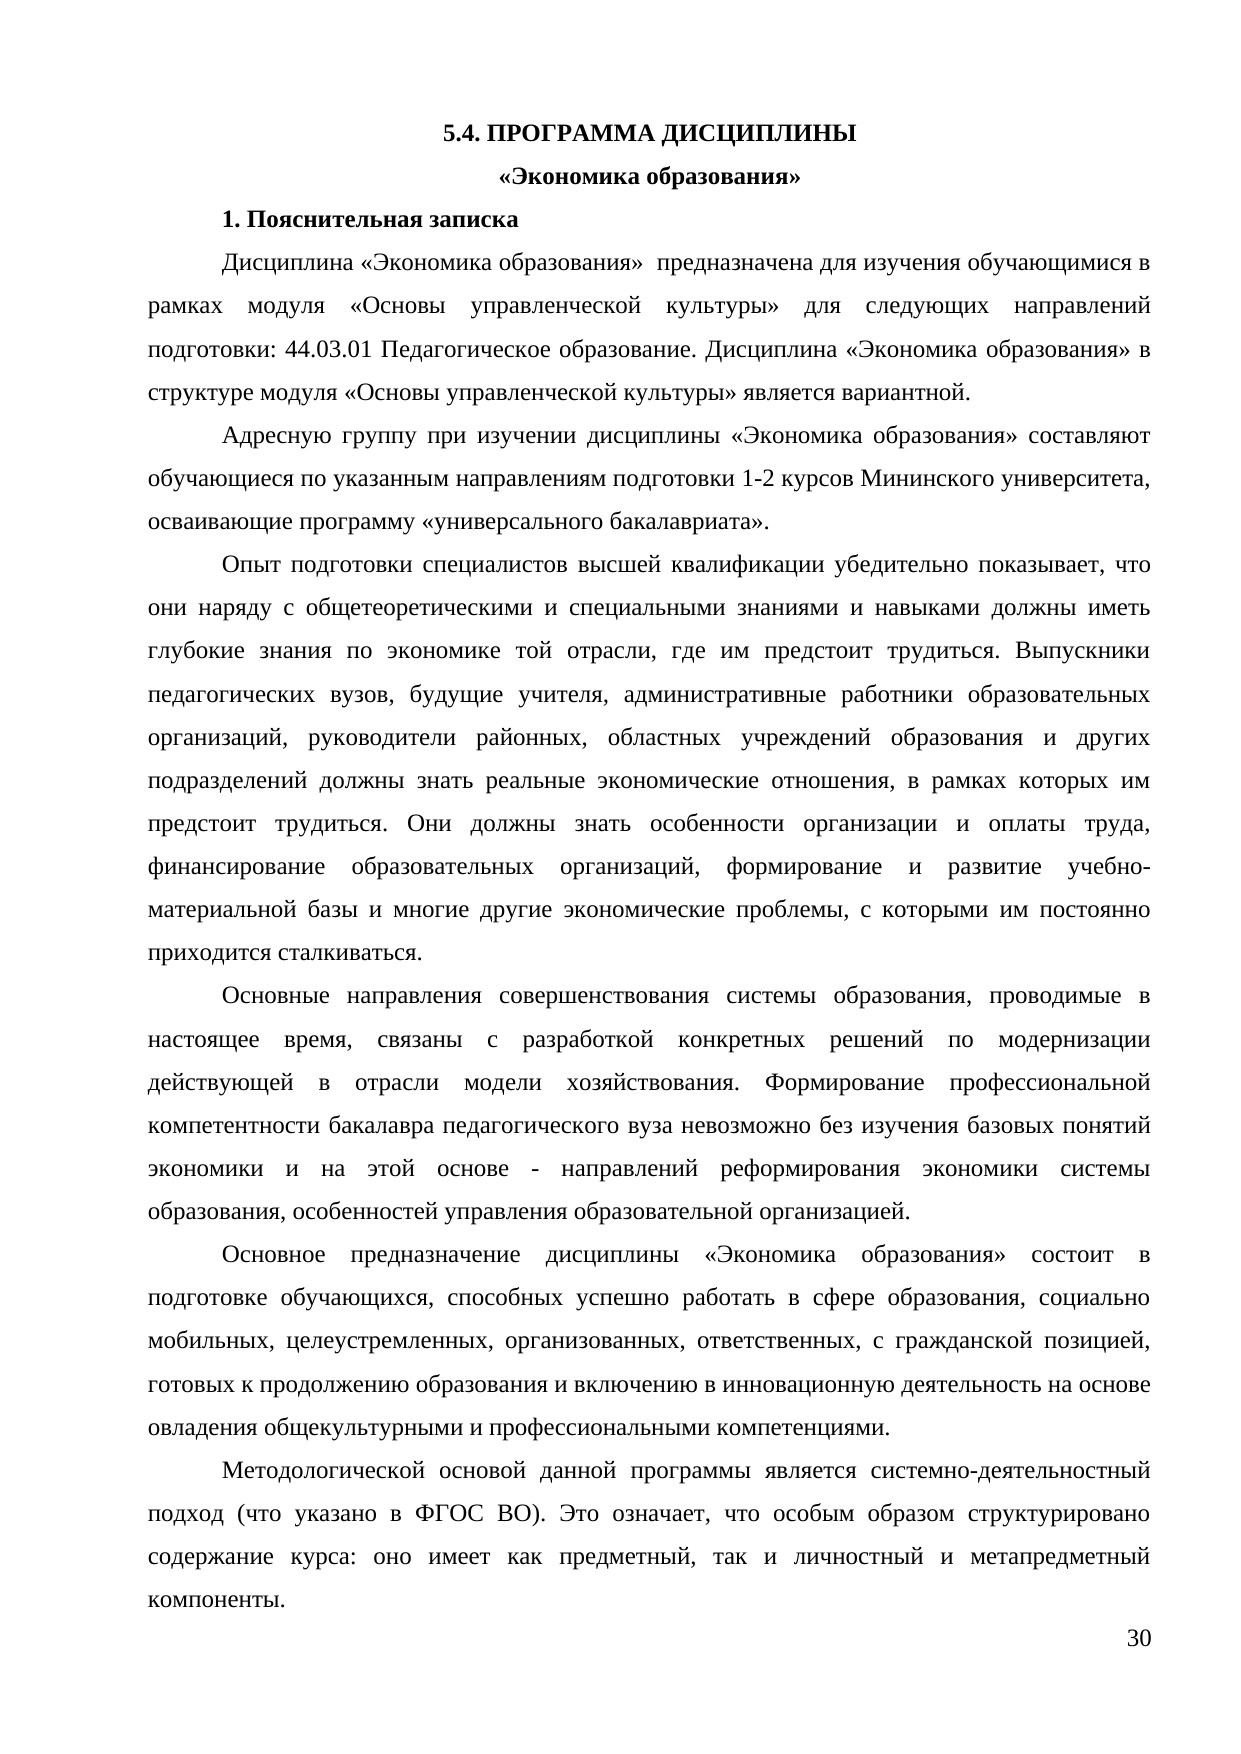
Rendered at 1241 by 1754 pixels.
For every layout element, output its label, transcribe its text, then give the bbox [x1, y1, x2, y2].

text Методологической основой данной программы является системно-деятельностный подход (что указано в ФГОС ВО). Это означает, что особым образом структурировано содержание курса: оно имеет как предметный, так и личностный и метапредметный компоненты. [148, 1455, 1152, 1613]
text Адресную группу при изучении дисциплины «Экономика образования» составляют обучающиеся по указанным направлениям подготовки 1-2 курсов Мининского университета, осваивающие программу «универсального бакалавриата». [148, 420, 1152, 535]
text 1. Пояснительная записка [148, 204, 1152, 233]
text Основные направления совершенствования системы образования, проводимые в настоящее время, связаны с разработкой конкретных решений по модернизации действующей в отрасли модели хозяйствования. Формирование профессиональной компетентности бакалавра педагогического вуза невозможно без изучения базовых понятий экономики и на этой основе - направлений реформирования экономики системы образования, особенностей управления образовательной организацией. [148, 981, 1152, 1225]
text Основное предназначение дисциплины «Экономика образования» состоит в подготовке обучающихся, способных успешно работать в сфере образования, социально мобильных, целеустремленных, организованных, ответственных, с гражданской позицией, готовых к продолжению образования и включению в инновационную деятельность на основе овладения общекультурными и профессиональными компетенциями. [148, 1239, 1152, 1441]
text Опыт подготовки специалистов высшей квалификации убедительно показывает, что они наряду с общетеоретическими и специальными знаниями и навыками должны иметь глубокие знания по экономике той отрасли, где им предстоит трудиться. Выпускники педагогических вузов, будущие учителя, административные работники образовательных организаций, руководители районных, областных учреждений образования и других подразделений должны знать реальные экономические отношения, в рамках которых им предстоит трудиться. Они должны знать особенности организации и оплаты труда, финансирование образовательных организаций, формирование и развитие учебно-материальной базы и многие другие экономические проблемы, с которыми им постоянно приходится сталкиваться. [148, 549, 1152, 966]
text 5.4. ПРОГРАММА ДИСЦИПЛИНЫ [148, 118, 1152, 147]
text «Экономика образования» [148, 161, 1152, 190]
text Дисциплина «Экономика образования» предназначена для изучения обучающимися в рамках модуля «Основы управленческой культуры» для следующих направлений подготовки: 44.03.01 Педагогическое образование. Дисциплина «Экономика образования» в структуре модуля «Основы управленческой культуры» является вариантной. [148, 247, 1152, 406]
